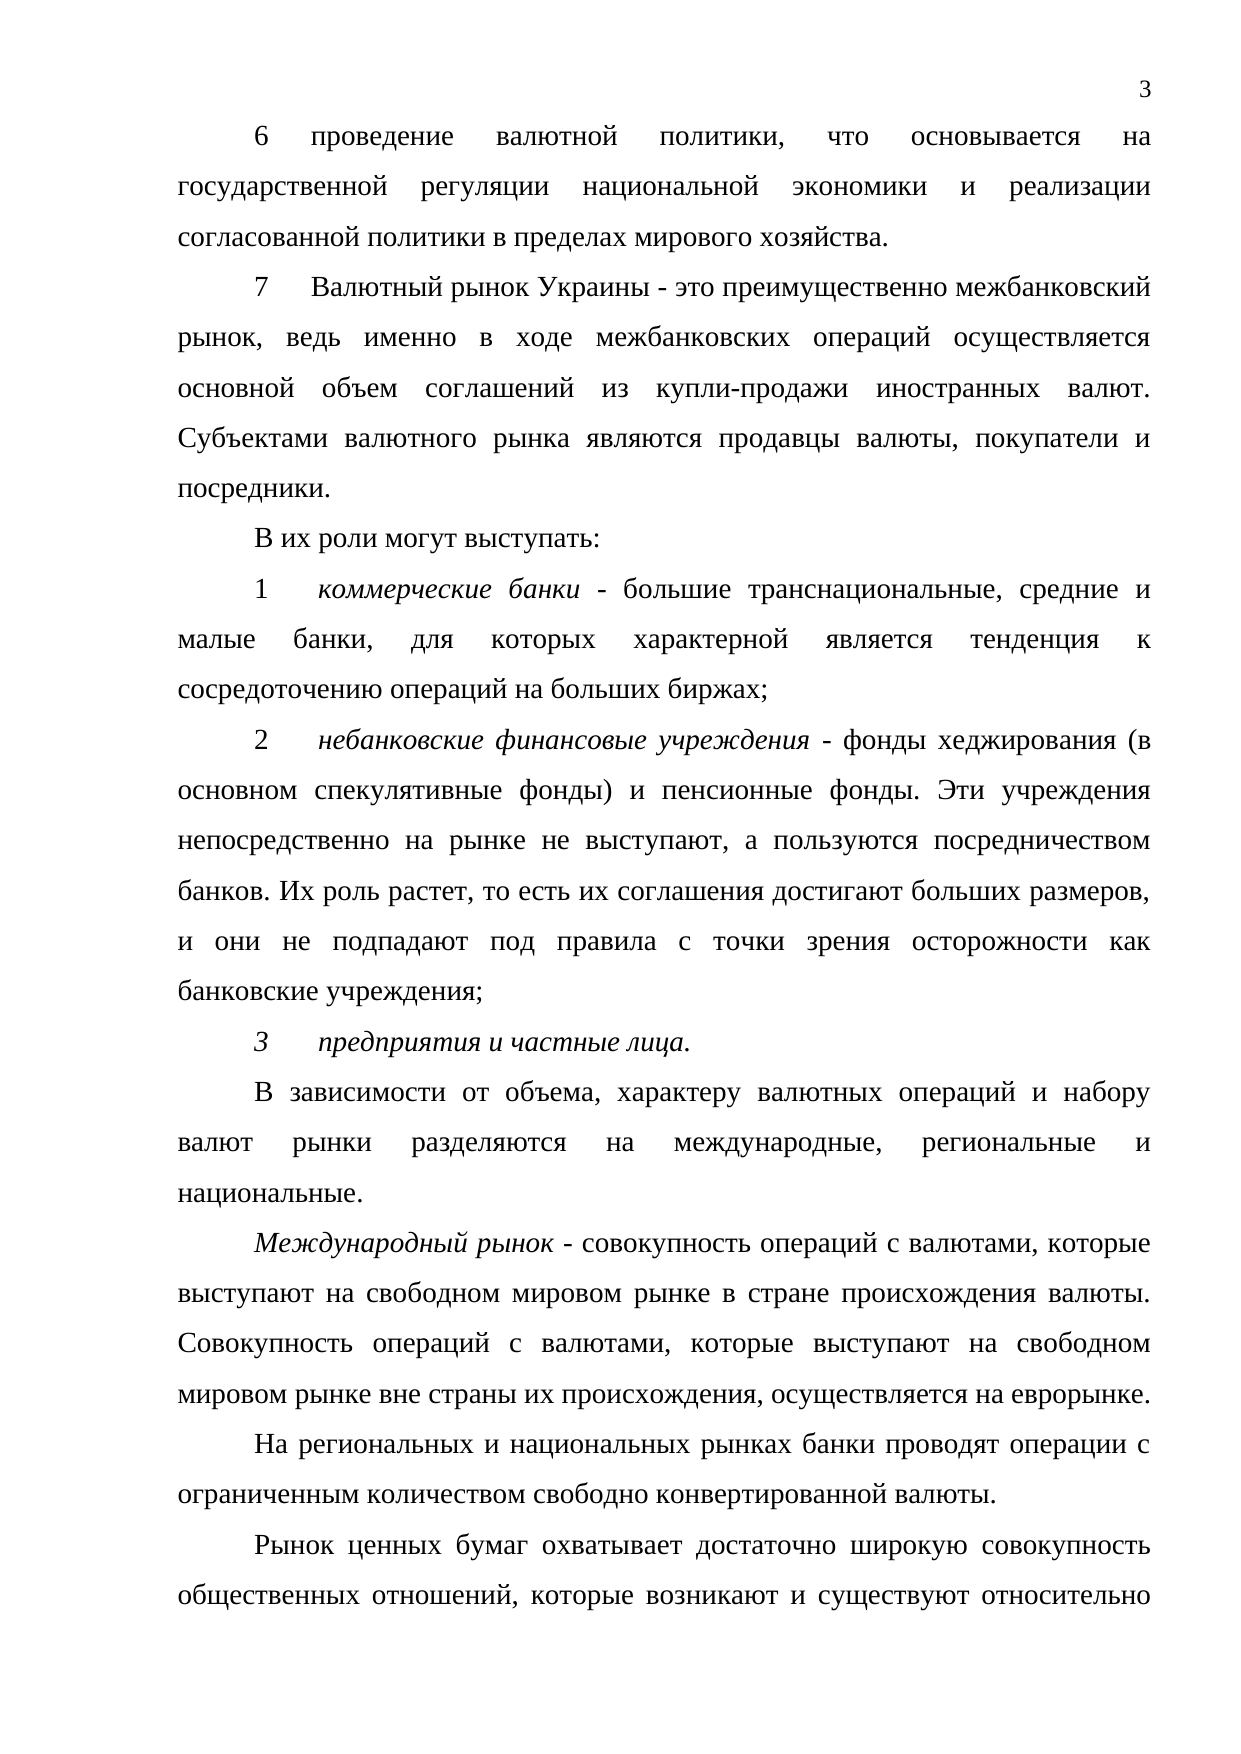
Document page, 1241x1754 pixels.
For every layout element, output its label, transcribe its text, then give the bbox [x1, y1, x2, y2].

list Валютный рынок Украины - это преимущественно межбанковский рынок, ведь именно в ходе межбанковских операций осуществляется основной объем соглашений из купли-продажи иностранных валют. Субъектами валютного рынка являются продавцы валюты, покупатели и посредники. [177, 269, 1152, 504]
text В зависимости от объема, характеру валютных операций и набору валют рынки разделяются на международные, региональные и национальные. [177, 1074, 1152, 1208]
text Международный рынок - совокупность операций с валютами, которые выступают на свободном мировом рынке в стране происхождения валюты. Совокупность операций с валютами, которые выступают на свободном мировом рынке вне страны их происхождения, осуществляется на еврорынке. [177, 1225, 1152, 1409]
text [177, 1527, 1152, 1611]
list небанковские финансовые учреждения - фонды хеджирования (в основном спекулятивные фонды) и пенсионные фонды. Эти учреждения непосредственно на рынке не выступают, а пользуются посредничеством банков. Их роль растет, то есть их соглашения достигают больших размеров, и они не подпадают под правила с точки зрения осторожности как банковские учреждения; [177, 722, 1152, 1007]
text На региональных и национальных рынках банки проводят операции с ограниченным количеством свободно конвертированной валюты. [177, 1426, 1152, 1510]
list проведение валютной политики, что основывается на государственной регуляции национальной экономики и реализации согласованной политики в пределах мирового хозяйства. [177, 118, 1152, 252]
list предприятия и частные лица. [177, 1024, 1152, 1057]
list коммерческие банки - большие транснациональные, средние и малые банки, для которых характерной является тенденция к сосредоточению операций на больших биржах; [177, 571, 1152, 705]
text В их роли могут выступать: [177, 521, 1152, 554]
